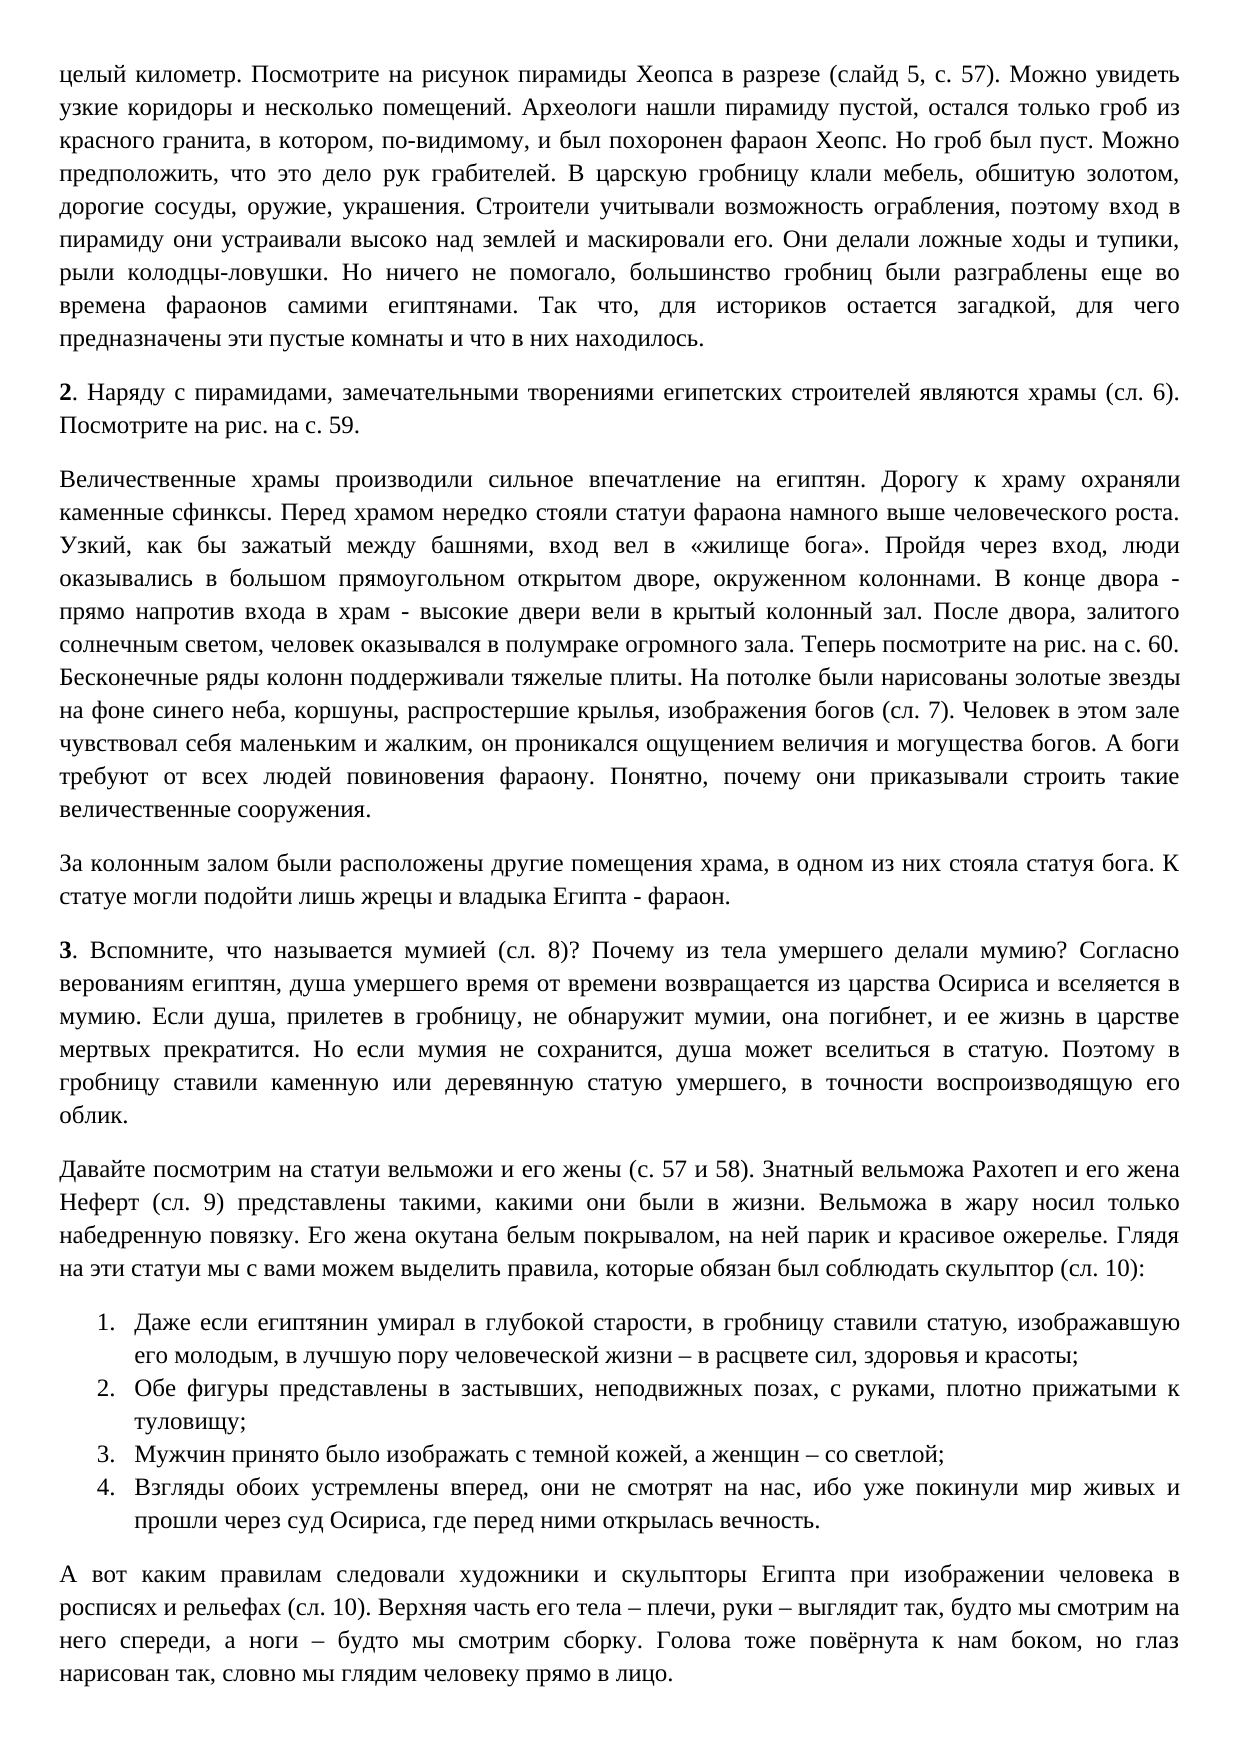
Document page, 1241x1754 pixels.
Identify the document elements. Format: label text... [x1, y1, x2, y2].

text Величественные храмы производили сильное впечатление на египтян. Дорогу к храму охраняли каменные сфинксы. Перед храмом нередко стояли статуи фараона намного выше человеческого роста. Узкий, как бы зажатый между башнями, вход вел в «жилище бога». Пройдя через вход, люди оказывались в большом прямоугольном открытом дворе, окруженном колоннами. В конце двора - прямо напротив входа в храм - высокие двери вели в крытый колонный зал. После двора, залитого солнечным светом, человек оказывался в полумраке огромного зала. Теперь посмотрите на рис. на с. 60. Бесконечные ряды колонн поддерживали тяжелые плиты. На потолке были нарисованы золотые звезды на фоне синего неба, коршуны, распростершие крылья, изображения богов (сл. 7). Человек в этом зале чувствовал себя маленьким и жалким, он проникался ощущением величия и могущества богов. А боги требуют от всех людей повиновения фараону. Понятно, почему они приказывали строить такие величественные сооружения. [59, 464, 1181, 823]
text 3. Вспомните, что называется мумией (сл. 8)? Почему из тела умершего делали мумию? Согласно верованиям египтян, душа умершего время от времени возвращается из царства Осириса и вселяется в мумию. Если душа, прилетев в гробницу, не обнаружит мумии, она погибнет, и ее жизнь в царстве мертвых прекратится. Но если мумия не сохранится, душа может вселиться в статую. Поэтому в гробницу ставили каменную или деревянную статую умершего, в точности воспроизводящую его облик. [59, 935, 1181, 1129]
list Взгляды обоих устремлены вперед, они не смотрят на нас, ибо уже покинули мир живых и прошли через суд Осириса, где перед ними открылась вечность. [97, 1472, 1181, 1534]
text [59, 59, 1181, 352]
list Даже если египтянин умирал в глубокой старости, в гробницу ставили статую, изображавшую его молодым, в лучшую пору человеческой жизни – в расцвете сил, здоровья и красоты; [97, 1307, 1181, 1368]
list Мужчин принято было изображать с темной кожей, а женщин – со светлой; [97, 1439, 1181, 1468]
text А вот каким правилам следовали художники и скульпторы Египта при изображении человека в росписях и рельефах (сл. 10). Верхняя часть его тела – плечи, руки – выглядит так, будто мы смотрим на него спереди, а ноги – будто мы смотрим сборку. Голова тоже повёрнута к нам боком, но глаз нарисован так, словно мы глядим человеку прямо в лицо. [59, 1559, 1181, 1687]
list Обе фигуры представлены в застывших, неподвижных позах, с руками, плотно прижатыми к туловищу; [97, 1373, 1181, 1434]
text 2. Наряду с пирамидами, замечательными творениями египетских строителей являются храмы (сл. 6). Посмотрите на рис. на с. 59. [59, 377, 1181, 439]
text Давайте посмотрим на статуи вельможи и его жены (с. 57 и 58). Знатный вельможа Рахотеп и его жена Неферт (сл. 9) представлены такими, какими они были в жизни. Вельможа в жару носил только набедренную повязку. Его жена окутана белым покрывалом, на ней парик и красивое ожерелье. Глядя на эти статуи мы с вами можем выделить правила, которые обязан был соблюдать скульптор (сл. 10): [59, 1154, 1181, 1282]
text За колонным залом были расположены другие помещения храма, в одном из них стояла статуя бога. К статуе могли подойти лишь жрецы и владыка Египта - фараон. [59, 848, 1181, 910]
